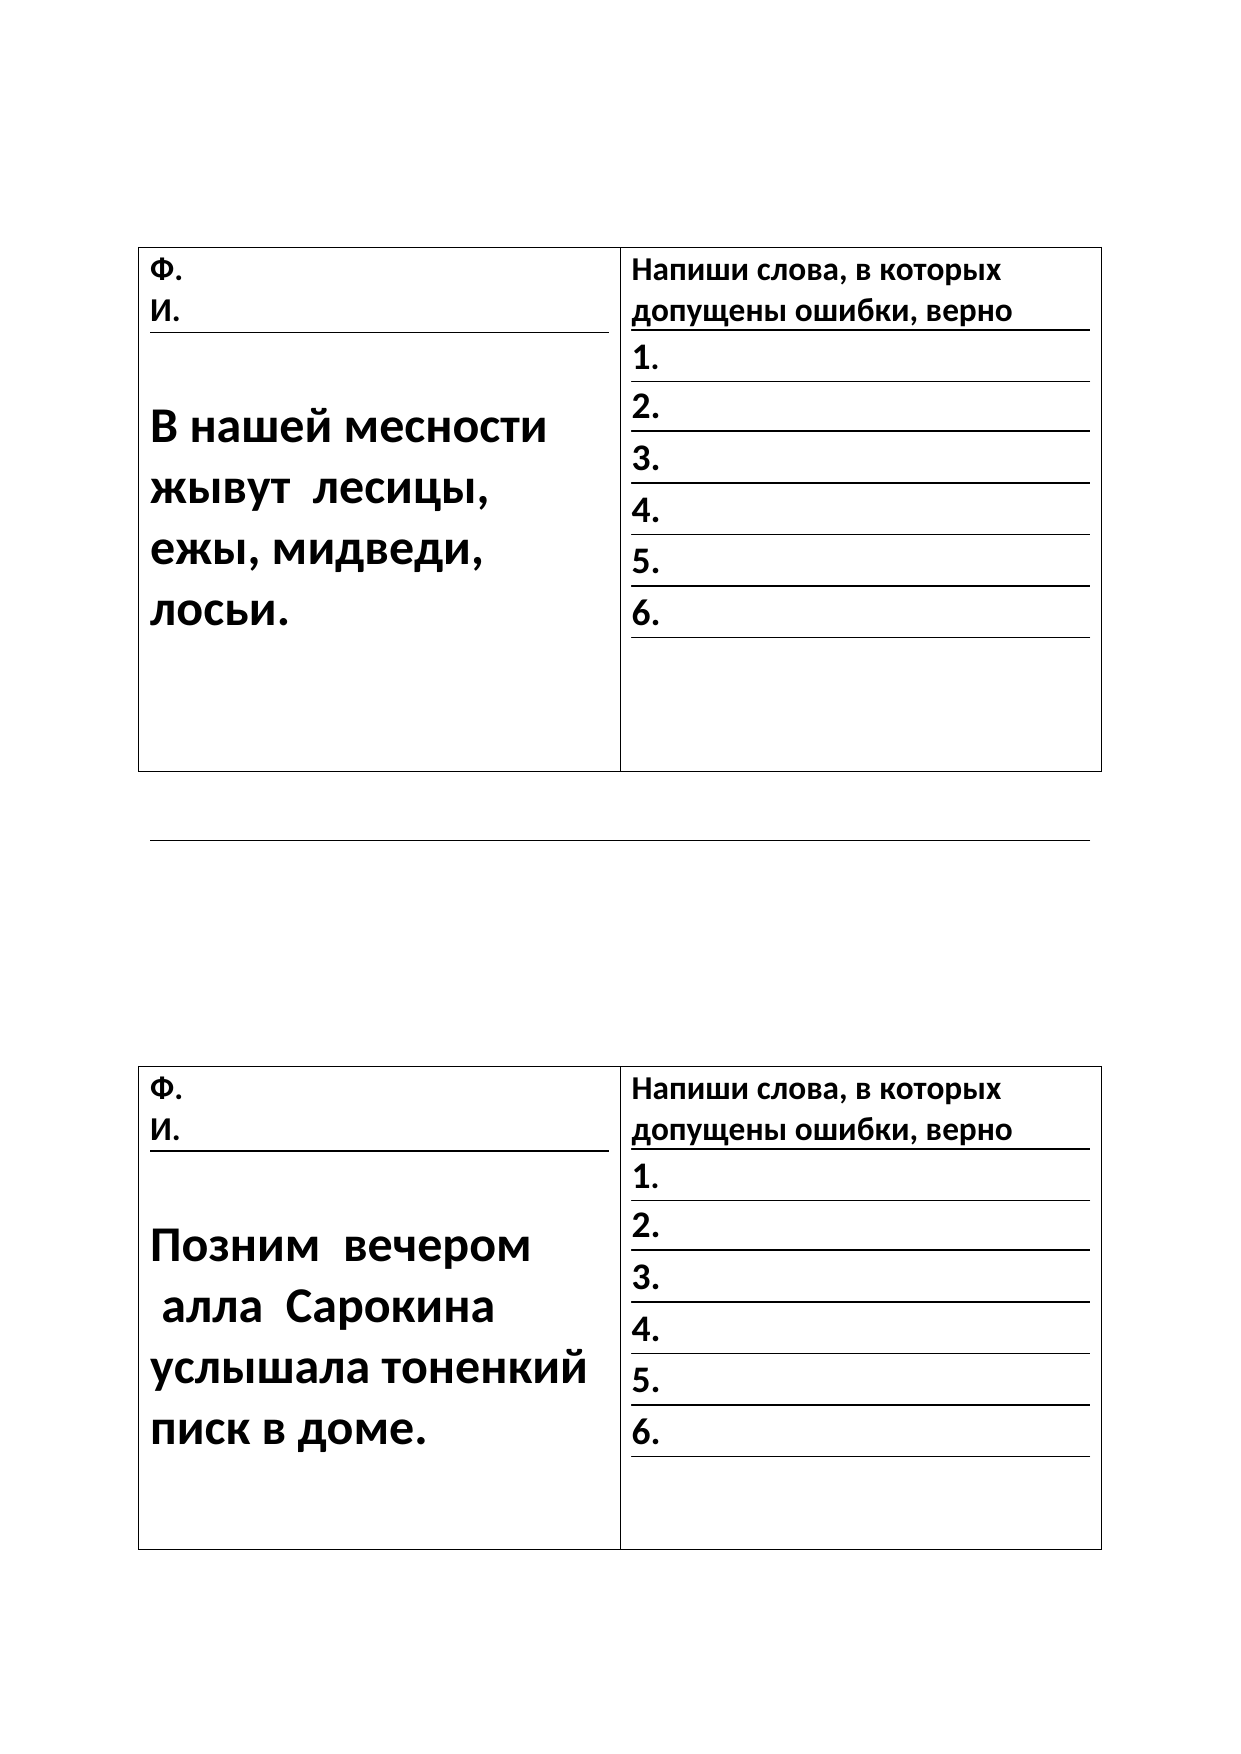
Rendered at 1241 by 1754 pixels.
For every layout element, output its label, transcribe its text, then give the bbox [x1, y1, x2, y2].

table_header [621, 1067, 1101, 1549]
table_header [621, 248, 1101, 771]
table_header Ф. И. Позним вечером алла Сарокина услышала тоненкий писк в доме. [139, 1067, 620, 1549]
table_header Ф. И. В нашей месности жывут лесицы, ежы, мидведи, лосьи. [139, 248, 620, 771]
